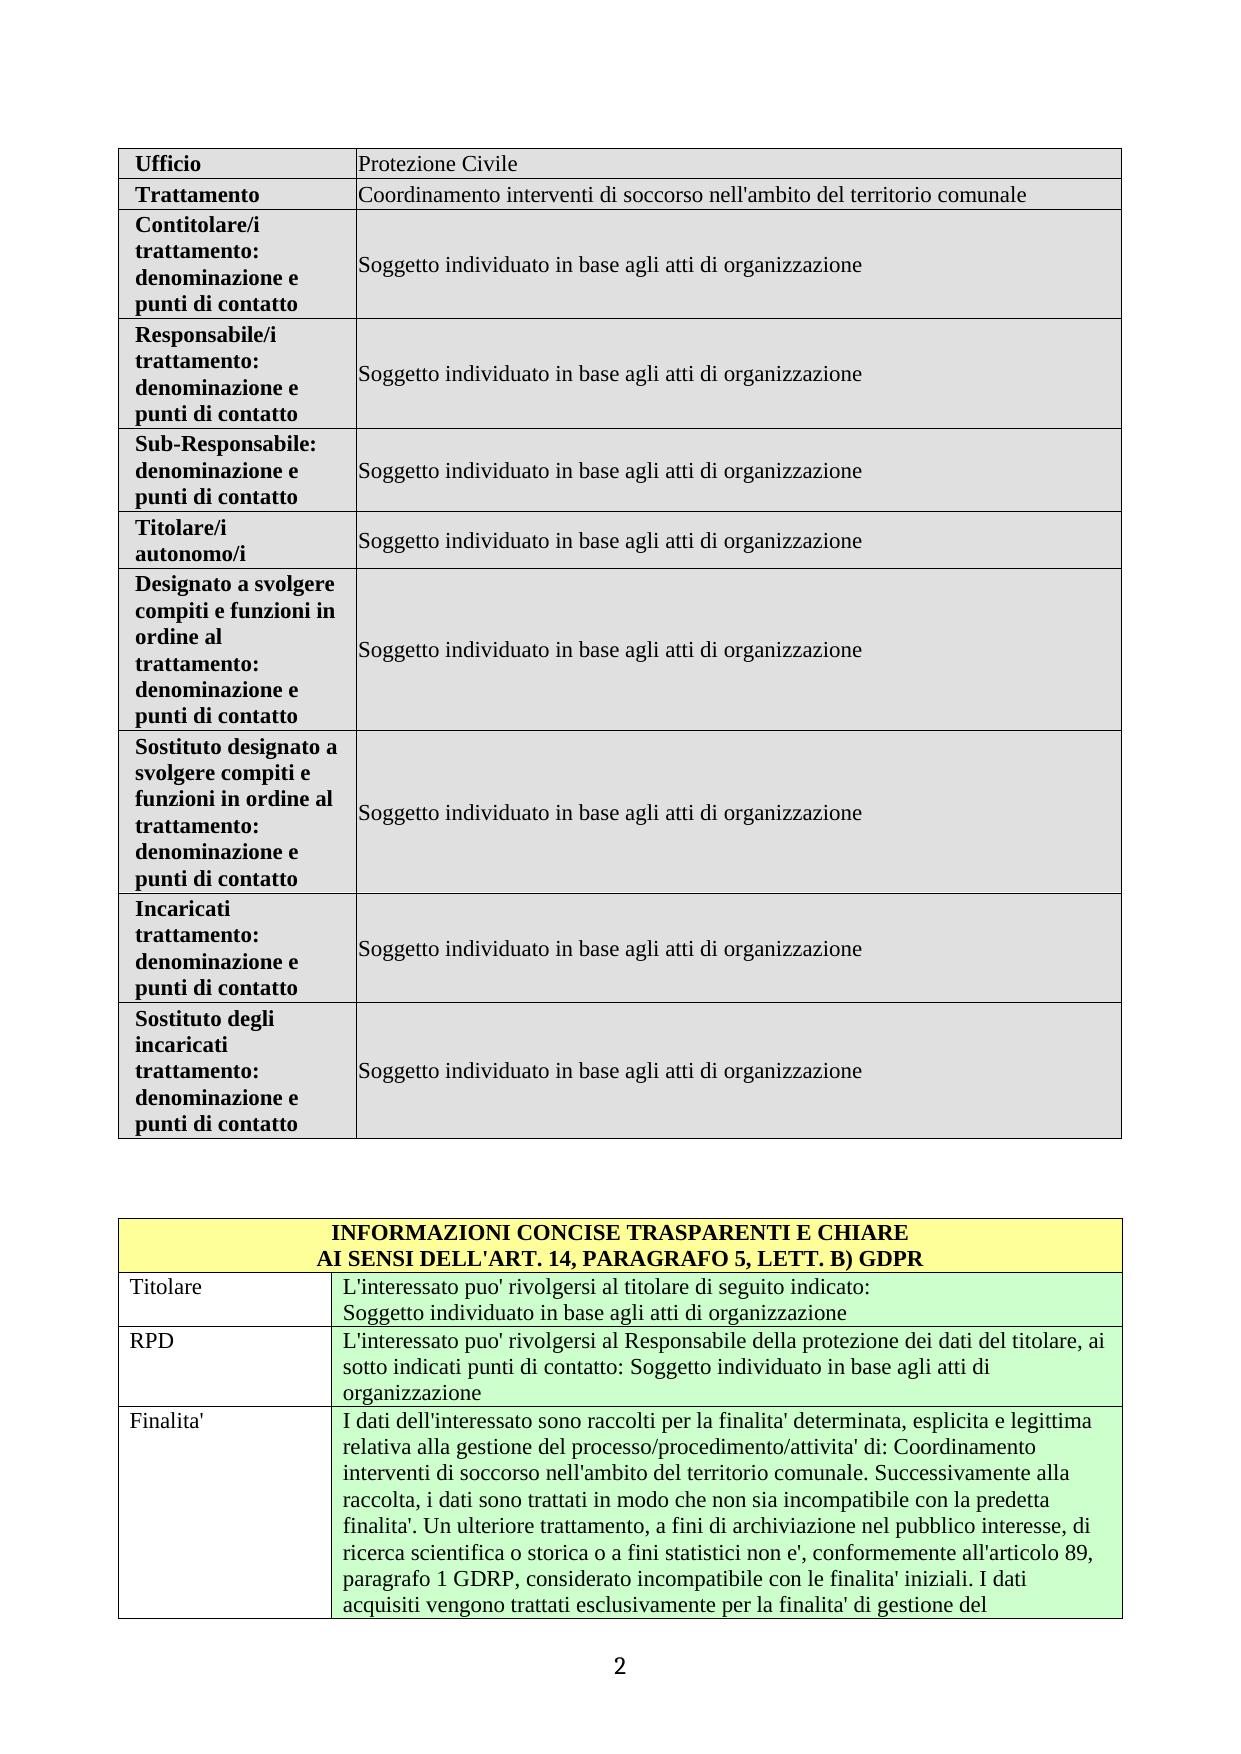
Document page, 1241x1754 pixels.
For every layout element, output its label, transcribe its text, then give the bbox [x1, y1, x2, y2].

table_header INFORMAZIONI CONCISE TRASPARENTI E CHIARE AI SENSI DELL'ART. 14, PARAGRAFO 5, LETT. B) GDPR [119, 1219, 1122, 1272]
table_cell Responsabile/i trattamento: denominazione e punti di contatto [119, 319, 356, 428]
table_cell Soggetto individuato in base agli atti di organizzazione [357, 894, 1121, 1002]
table_cell Soggetto individuato in base agli atti di organizzazione [357, 569, 1121, 730]
table_cell Ufficio [119, 149, 356, 178]
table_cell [332, 1407, 1122, 1618]
table_cell Designato a svolgere compiti e funzioni in ordine al trattamento: denominazione e punti di contatto [119, 569, 356, 730]
table_cell Sub-Responsabile: denominazione e punti di contatto [119, 429, 356, 511]
table_cell Trattamento [119, 179, 356, 209]
table_cell Protezione Civile [357, 149, 1121, 178]
table_cell Incaricati trattamento: denominazione e punti di contatto [119, 894, 356, 1002]
table_cell Titolare/i autonomo/i [119, 512, 356, 568]
table_cell Soggetto individuato in base agli atti di organizzazione [357, 210, 1121, 318]
table_cell L'interessato puo' rivolgersi al titolare di seguito indicato: Soggetto individuato in base agli atti di organizzazione [332, 1273, 1122, 1326]
table_cell Soggetto individuato in base agli atti di organizzazione [357, 731, 1121, 892]
table_cell Sostituto designato a svolgere compiti e funzioni in ordine al trattamento: denominazione e punti di contatto [119, 731, 356, 892]
table_cell Coordinamento interventi di soccorso nell'ambito del territorio comunale [357, 179, 1121, 209]
table_cell Contitolare/i trattamento: denominazione e punti di contatto [119, 210, 356, 318]
table_cell L'interessato puo' rivolgersi al Responsabile della protezione dei dati del titolare, ai sotto indicati punti di contatto: Soggetto individuato in base agli atti di organizzazione [332, 1327, 1122, 1406]
table_cell RPD [119, 1327, 331, 1406]
table_cell Finalita' [119, 1407, 331, 1618]
table_cell Soggetto individuato in base agli atti di organizzazione [357, 429, 1121, 511]
table_cell Titolare [119, 1273, 331, 1326]
table_cell Soggetto individuato in base agli atti di organizzazione [357, 512, 1121, 568]
table_cell Sostituto degli incaricati trattamento: denominazione e punti di contatto [119, 1003, 356, 1138]
table_cell Soggetto individuato in base agli atti di organizzazione [357, 1003, 1121, 1138]
table_cell Soggetto individuato in base agli atti di organizzazione [357, 319, 1121, 428]
